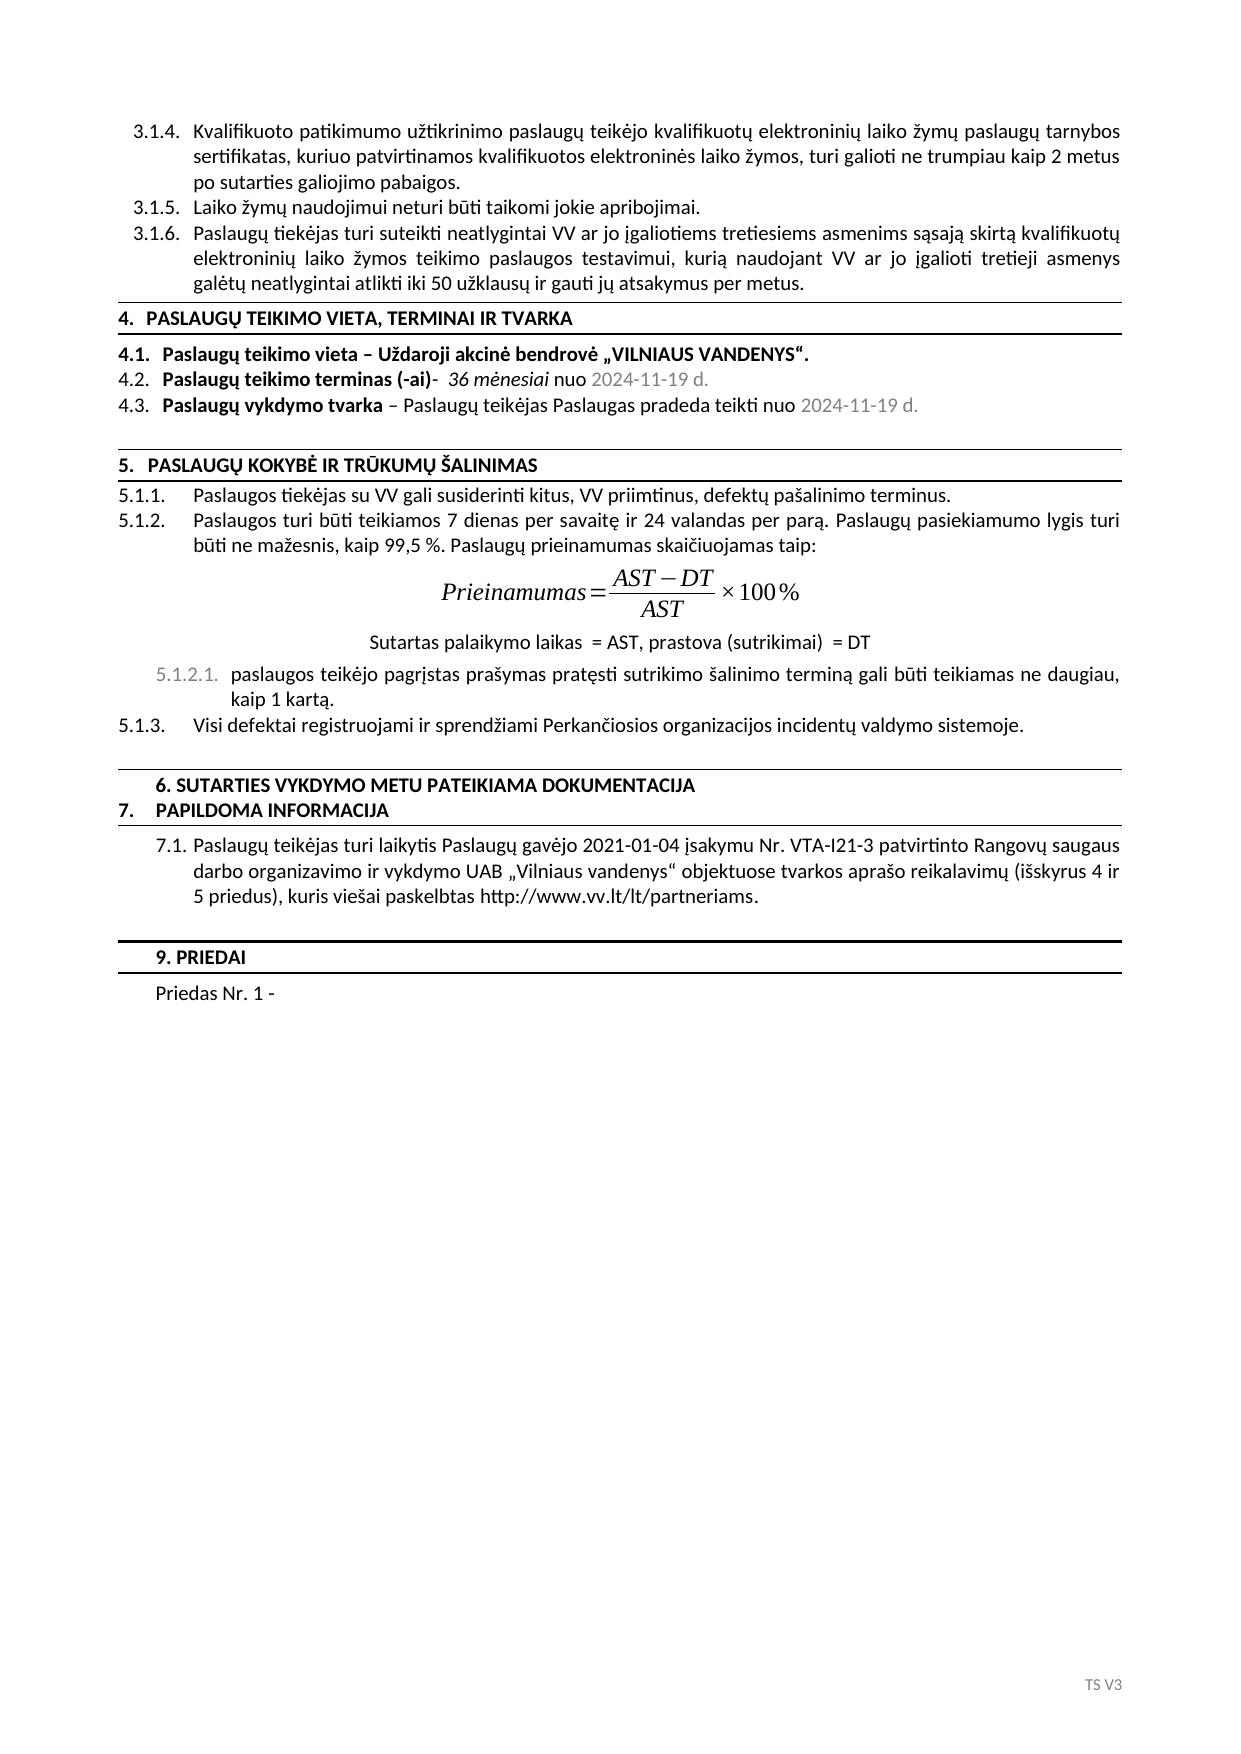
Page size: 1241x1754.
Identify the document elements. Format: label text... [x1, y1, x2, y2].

text Priedas Nr. 1 - [118, 980, 1122, 1006]
text 6. SUTARTIES VYKDYMO METU PATEIKIAMA DOKUMENTACIJA [118, 770, 1122, 794]
list Paslaugų teikimo vieta – Uždaroji akcinė bendrovė „VILNIAUS VANDENYS“. [118, 341, 1122, 367]
list paslaugos teikėjo pagrįstas prašymas pratęsti sutrikimo šalinimo terminą gali būti teikiamas ne daugiau, kaip 1 kartą. [156, 661, 1122, 712]
list PAPILDOMA INFORMACIJA [118, 794, 1122, 825]
list Paslaugų teikėjas turi laikytis Paslaugų gavėjo 2021-01-04 įsakymu Nr. VTA-I21-3 patvirtinto Rangovų saugaus darbo organizavimo ir vykdymo UAB „Vilniaus vandenys“ objektuose tvarkos aprašo reikalavimų (išskyrus 4 ir 5 priedus), kuris viešai paskelbtas http://www.vv.lt/lt/partneriams. [156, 832, 1122, 909]
text Sutartas palaikymo laikas = AST, prastova (sutrikimai) = DT [118, 629, 1122, 655]
list PASLAUGŲ TEIKIMO VIETA, TERMINAI IR TVARKA [118, 303, 1122, 333]
list Paslaugų teikimo terminas (-ai)- 36 mėnesiai nuo 2024-11-19 d. [118, 367, 1122, 392]
list Laiko žymų naudojimui neturi būti taikomi jokie apribojimai. [133, 194, 1122, 220]
list Paslaugų tiekėjas turi suteikti neatlygintai VV ar jo įgaliotiems tretiesiems asmenims sąsają skirtą kvalifikuotų elektroninių laiko žymos teikimo paslaugos testavimui, kurią naudojant VV ar jo įgalioti tretieji asmenys galėtų neatlygintai atlikti iki 50 užklausų ir gauti jų atsakymus per metus. [133, 220, 1122, 296]
list Kvalifikuoto patikimumo užtikrinimo paslaugų teikėjo kvalifikuotų elektroninių laiko žymų paslaugų tarnybos sertifikatas, kuriuo patvirtinamos kvalifikuotos elektroninės laiko žymos, turi galioti ne trumpiau kaip 2 metus po sutarties galiojimo pabaigos. [133, 118, 1122, 194]
list Paslaugos turi būti teikiamos 7 dienas per savaitę ir 24 valandas per parą. Paslaugų pasiekiamumo lygis turi būti ne mažesnis, kaip 99,5 %. Paslaugų prieinamumas skaičiuojamas taip: [118, 507, 1122, 558]
text 9. PRIEDAI [118, 943, 1122, 972]
list Paslaugos tiekėjas su VV gali susiderinti kitus, VV priimtinus, defektų pašalinimo terminus. [118, 482, 1122, 507]
list PASLAUGŲ KOKYBĖ IR TRŪKUMŲ ŠALINIMAS [118, 450, 1122, 480]
list Visi defektai registruojami ir sprendžiami Perkančiosios organizacijos incidentų valdymo sistemoje. [118, 712, 1122, 737]
list Paslaugų vykdymo tvarka – Paslaugų teikėjas Paslaugas pradeda teikti nuo 2024-11-19 d. [118, 392, 1122, 417]
